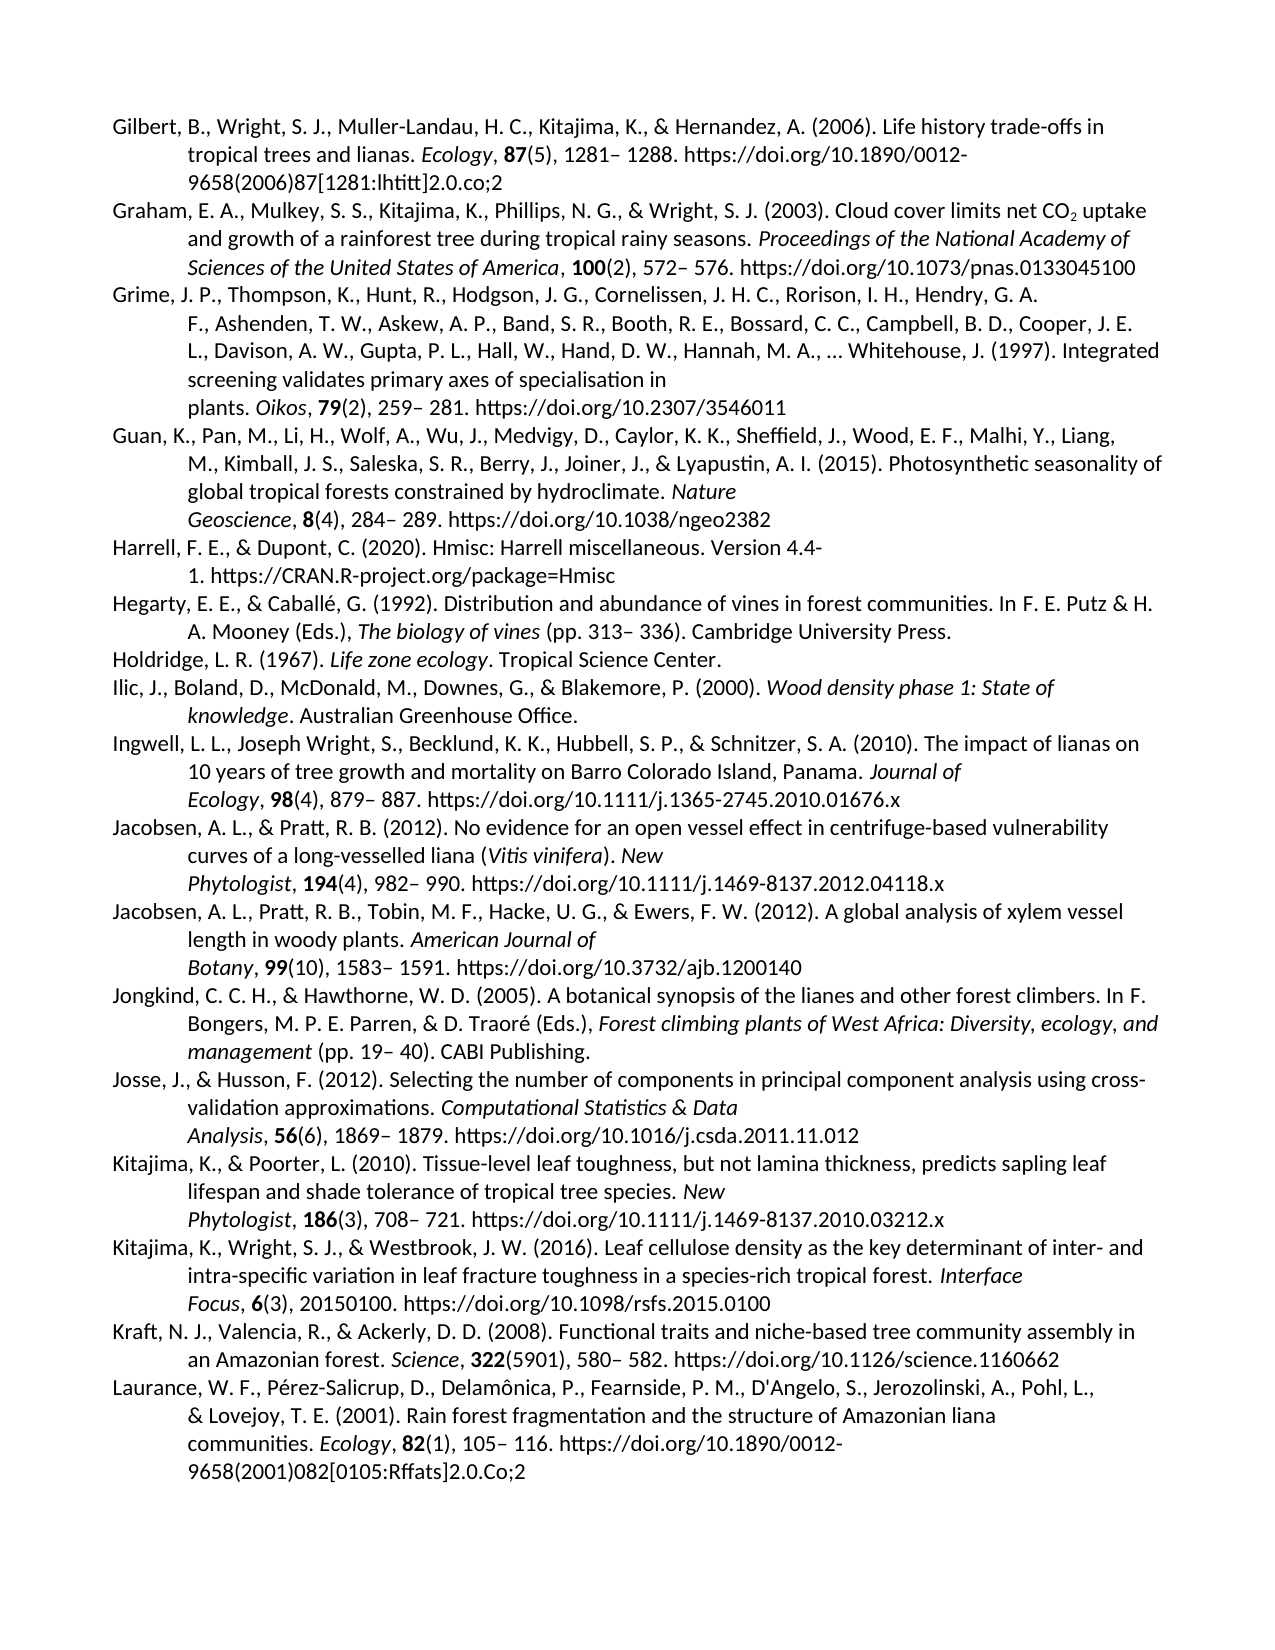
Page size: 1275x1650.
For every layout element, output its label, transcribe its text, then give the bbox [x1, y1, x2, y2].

text Ingwell, L. L., Joseph Wright, S., Becklund, K. K., Hubbell, S. P., & Schnitzer, S. A. (2010). The impact of lianas on 10 years of tree growth and mortality on Barro Colorado Island, Panama. Journal of Ecology, 98(4), 879– 887. https://doi.org/10.1111/j.1365-2745.2010.01676.x [112, 729, 1162, 813]
text Kitajima, K., Wright, S. J., & Westbrook, J. W. (2016). Leaf cellulose density as the key determinant of inter- and intra-specific variation in leaf fracture toughness in a species-rich tropical forest. Interface Focus, 6(3), 20150100. https://doi.org/10.1098/rsfs.2015.0100 [112, 1233, 1162, 1317]
text Graham, E. A., Mulkey, S. S., Kitajima, K., Phillips, N. G., & Wright, S. J. (2003). Cloud cover limits net CO2 uptake and growth of a rainforest tree during tropical rainy seasons. Proceedings of the National Academy of Sciences of the United States of America, 100(2), 572– 576. https://doi.org/10.1073/pnas.0133045100 [112, 197, 1162, 281]
text Jacobsen, A. L., Pratt, R. B., Tobin, M. F., Hacke, U. G., & Ewers, F. W. (2012). A global analysis of xylem vessel length in woody plants. American Journal of Botany, 99(10), 1583– 1591. https://doi.org/10.3732/ajb.1200140 [112, 897, 1162, 981]
text Josse, J., & Husson, F. (2012). Selecting the number of components in principal component analysis using cross-validation approximations. Computational Statistics & Data Analysis, 56(6), 1869– 1879. https://doi.org/10.1016/j.csda.2011.11.012 [112, 1065, 1162, 1149]
text Laurance, W. F., Pérez-Salicrup, D., Delamônica, P., Fearnside, P. M., D'Angelo, S., Jerozolinski, A., Pohl, L., & Lovejoy, T. E. (2001). Rain forest fragmentation and the structure of Amazonian liana communities. Ecology, 82(1), 105– 116. https://doi.org/10.1890/0012-9658(2001)082[0105:Rffats]2.0.Co;2 [112, 1373, 1162, 1486]
text Kraft, N. J., Valencia, R., & Ackerly, D. D. (2008). Functional traits and niche-based tree community assembly in an Amazonian forest. Science, 322(5901), 580– 582. https://doi.org/10.1126/science.1160662 [112, 1317, 1162, 1373]
text Jacobsen, A. L., & Pratt, R. B. (2012). No evidence for an open vessel effect in centrifuge-based vulnerability curves of a long-vesselled liana (Vitis vinifera). New Phytologist, 194(4), 982– 990. https://doi.org/10.1111/j.1469-8137.2012.04118.x [112, 813, 1162, 897]
text Guan, K., Pan, M., Li, H., Wolf, A., Wu, J., Medvigy, D., Caylor, K. K., Sheffield, J., Wood, E. F., Malhi, Y., Liang, M., Kimball, J. S., Saleska, S. R., Berry, J., Joiner, J., & Lyapustin, A. I. (2015). Photosynthetic seasonality of global tropical forests constrained by hydroclimate. Nature Geoscience, 8(4), 284– 289. https://doi.org/10.1038/ngeo2382 [112, 421, 1162, 533]
text Ilic, J., Boland, D., McDonald, M., Downes, G., & Blakemore, P. (2000). Wood density phase 1: State of knowledge. Australian Greenhouse Office. [112, 673, 1162, 729]
text Hegarty, E. E., & Caballé, G. (1992). Distribution and abundance of vines in forest communities. In F. E. Putz & H. A. Mooney (Eds.), The biology of vines (pp. 313– 336). Cambridge University Press. [112, 589, 1162, 645]
text Holdridge, L. R. (1967). Life zone ecology. Tropical Science Center. [112, 645, 1162, 673]
text Jongkind, C. C. H., & Hawthorne, W. D. (2005). A botanical synopsis of the lianes and other forest climbers. In F. Bongers, M. P. E. Parren, & D. Traoré (Eds.), Forest climbing plants of West Africa: Diversity, ecology, and management (pp. 19– 40). CABI Publishing. [112, 981, 1162, 1065]
text Grime, J. P., Thompson, K., Hunt, R., Hodgson, J. G., Cornelissen, J. H. C., Rorison, I. H., Hendry, G. A. F., Ashenden, T. W., Askew, A. P., Band, S. R., Booth, R. E., Bossard, C. C., Campbell, B. D., Cooper, J. E. L., Davison, A. W., Gupta, P. L., Hall, W., Hand, D. W., Hannah, M. A., … Whitehouse, J. (1997). Integrated screening validates primary axes of specialisation in plants. Oikos, 79(2), 259– 281. https://doi.org/10.2307/3546011 [112, 281, 1162, 421]
text Kitajima, K., & Poorter, L. (2010). Tissue-level leaf toughness, but not lamina thickness, predicts sapling leaf lifespan and shade tolerance of tropical tree species. New Phytologist, 186(3), 708– 721. https://doi.org/10.1111/j.1469-8137.2010.03212.x [112, 1149, 1162, 1233]
text Harrell, F. E., & Dupont, C. (2020). Hmisc: Harrell miscellaneous. Version 4.4-1. https://CRAN.R-project.org/package=Hmisc [112, 533, 1162, 589]
text Gilbert, B., Wright, S. J., Muller-Landau, H. C., Kitajima, K., & Hernandez, A. (2006). Life history trade-offs in tropical trees and lianas. Ecology, 87(5), 1281– 1288. https://doi.org/10.1890/0012-9658(2006)87[1281:lhtitt]2.0.co;2 [112, 112, 1162, 197]
